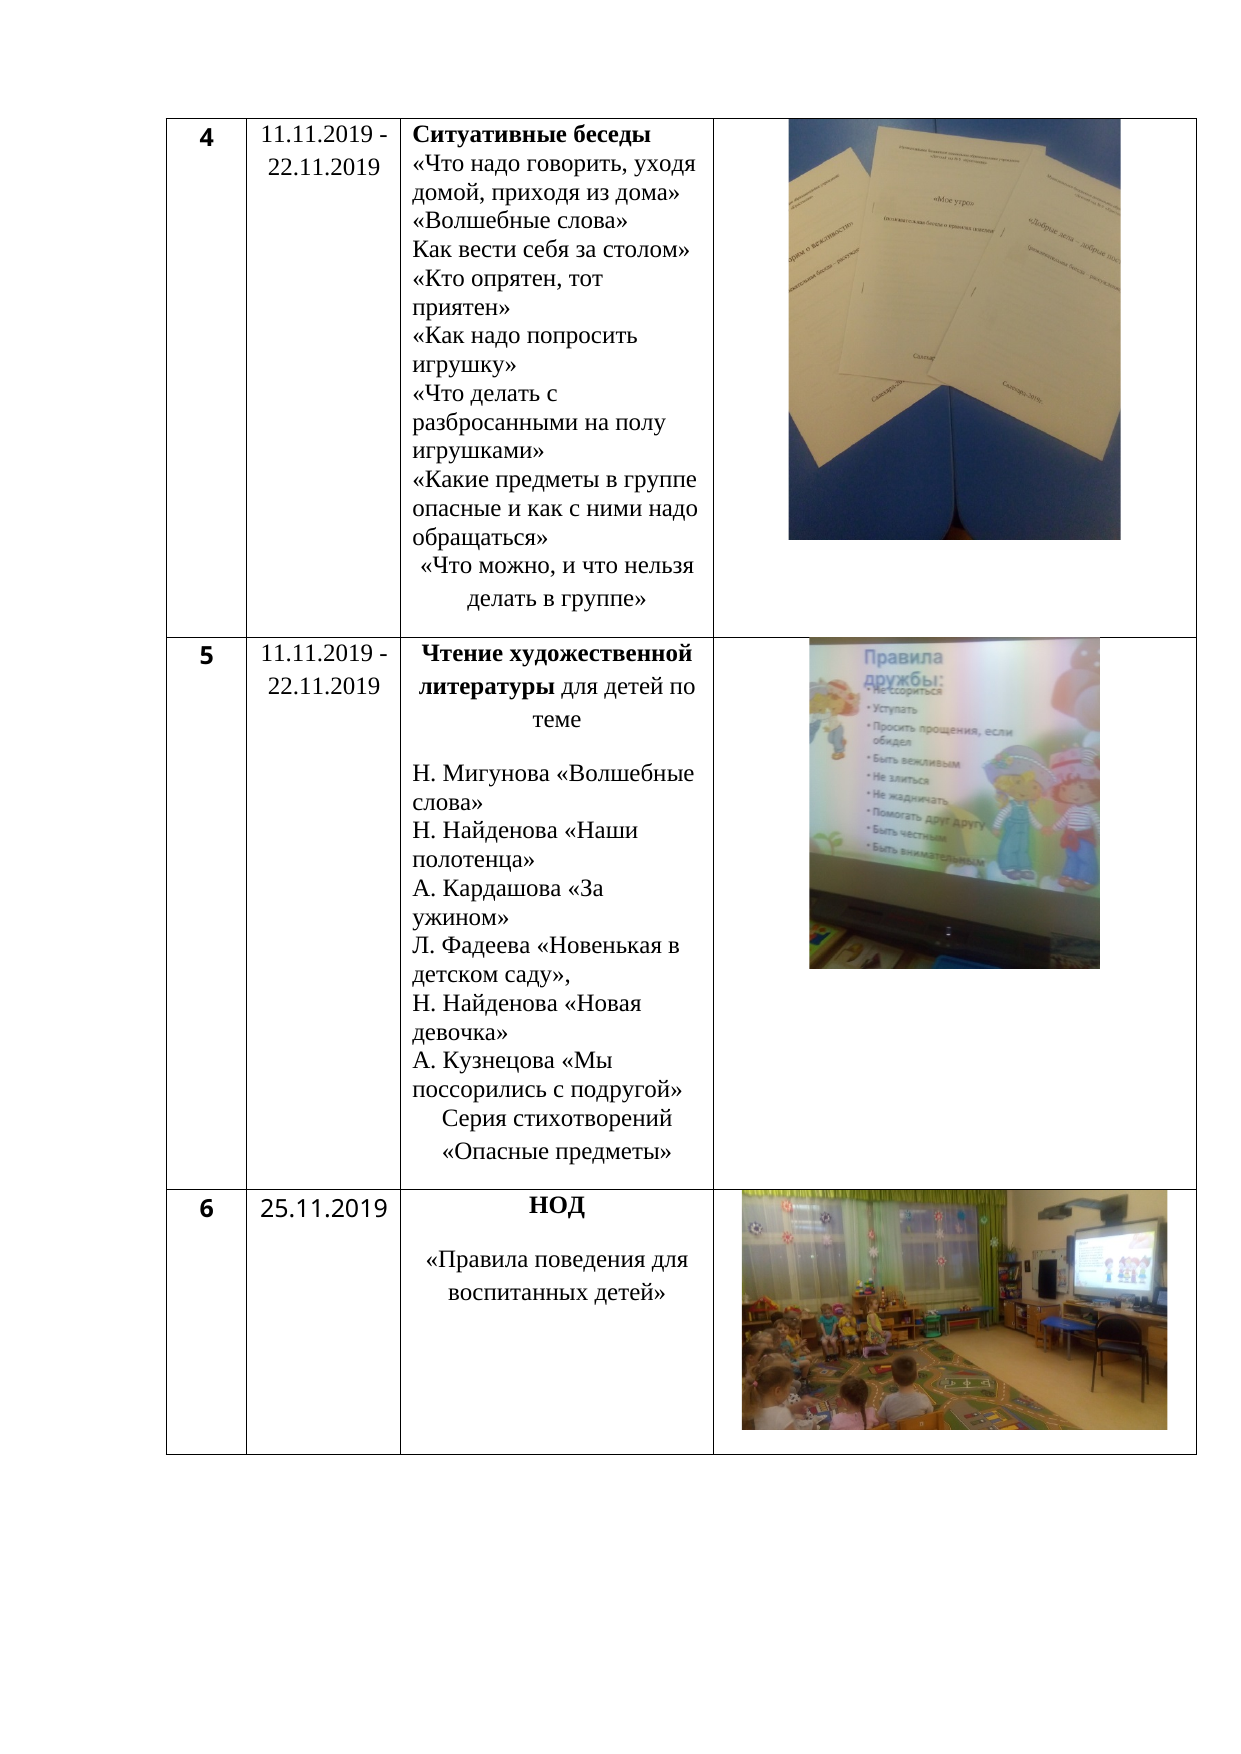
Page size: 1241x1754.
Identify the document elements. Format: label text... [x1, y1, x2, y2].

table_cell [714, 119, 1196, 637]
table_cell 4 [167, 119, 246, 637]
table_cell [714, 638, 1196, 1189]
table_cell Ситуативные беседы «Что надо говорить, уходя домой, приходя из дома» «Волшебные слова» Как вести себя за столом» «Кто опрятен, тот приятен» «Как надо попросить игрушку» «Что делать с разбросанными на полу игрушками» «Какие предметы в группе опасные и как с ними надо обращаться» «Что можно, и что нельзя делать в группе» [401, 119, 713, 637]
table_cell Чтение художественной литературы для детей по теме Н. Мигунова «Волшебные слова» Н. Найденова «Наши полотенца» А. Кардашова «За ужином» Л. Фадеева «Новенькая в детском саду», Н. Найденова «Новая девочка» А. Кузнецова «Мы поссорились с подругой» Серия стихотворений «Опасные предметы» [401, 638, 713, 1189]
picture [788, 119, 1121, 540]
table_cell НОД «Правила поведения для воспитанных детей» [401, 1190, 713, 1454]
picture [741, 1190, 1168, 1430]
table_cell 6 [167, 1190, 246, 1454]
table_cell [714, 1190, 1196, 1454]
table_cell 25.11.2019 [247, 1190, 400, 1454]
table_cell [247, 119, 400, 637]
table_cell 11.11.2019 -22.11.2019 [247, 638, 400, 1189]
table_cell 5 [167, 638, 246, 1189]
picture [809, 637, 1100, 969]
